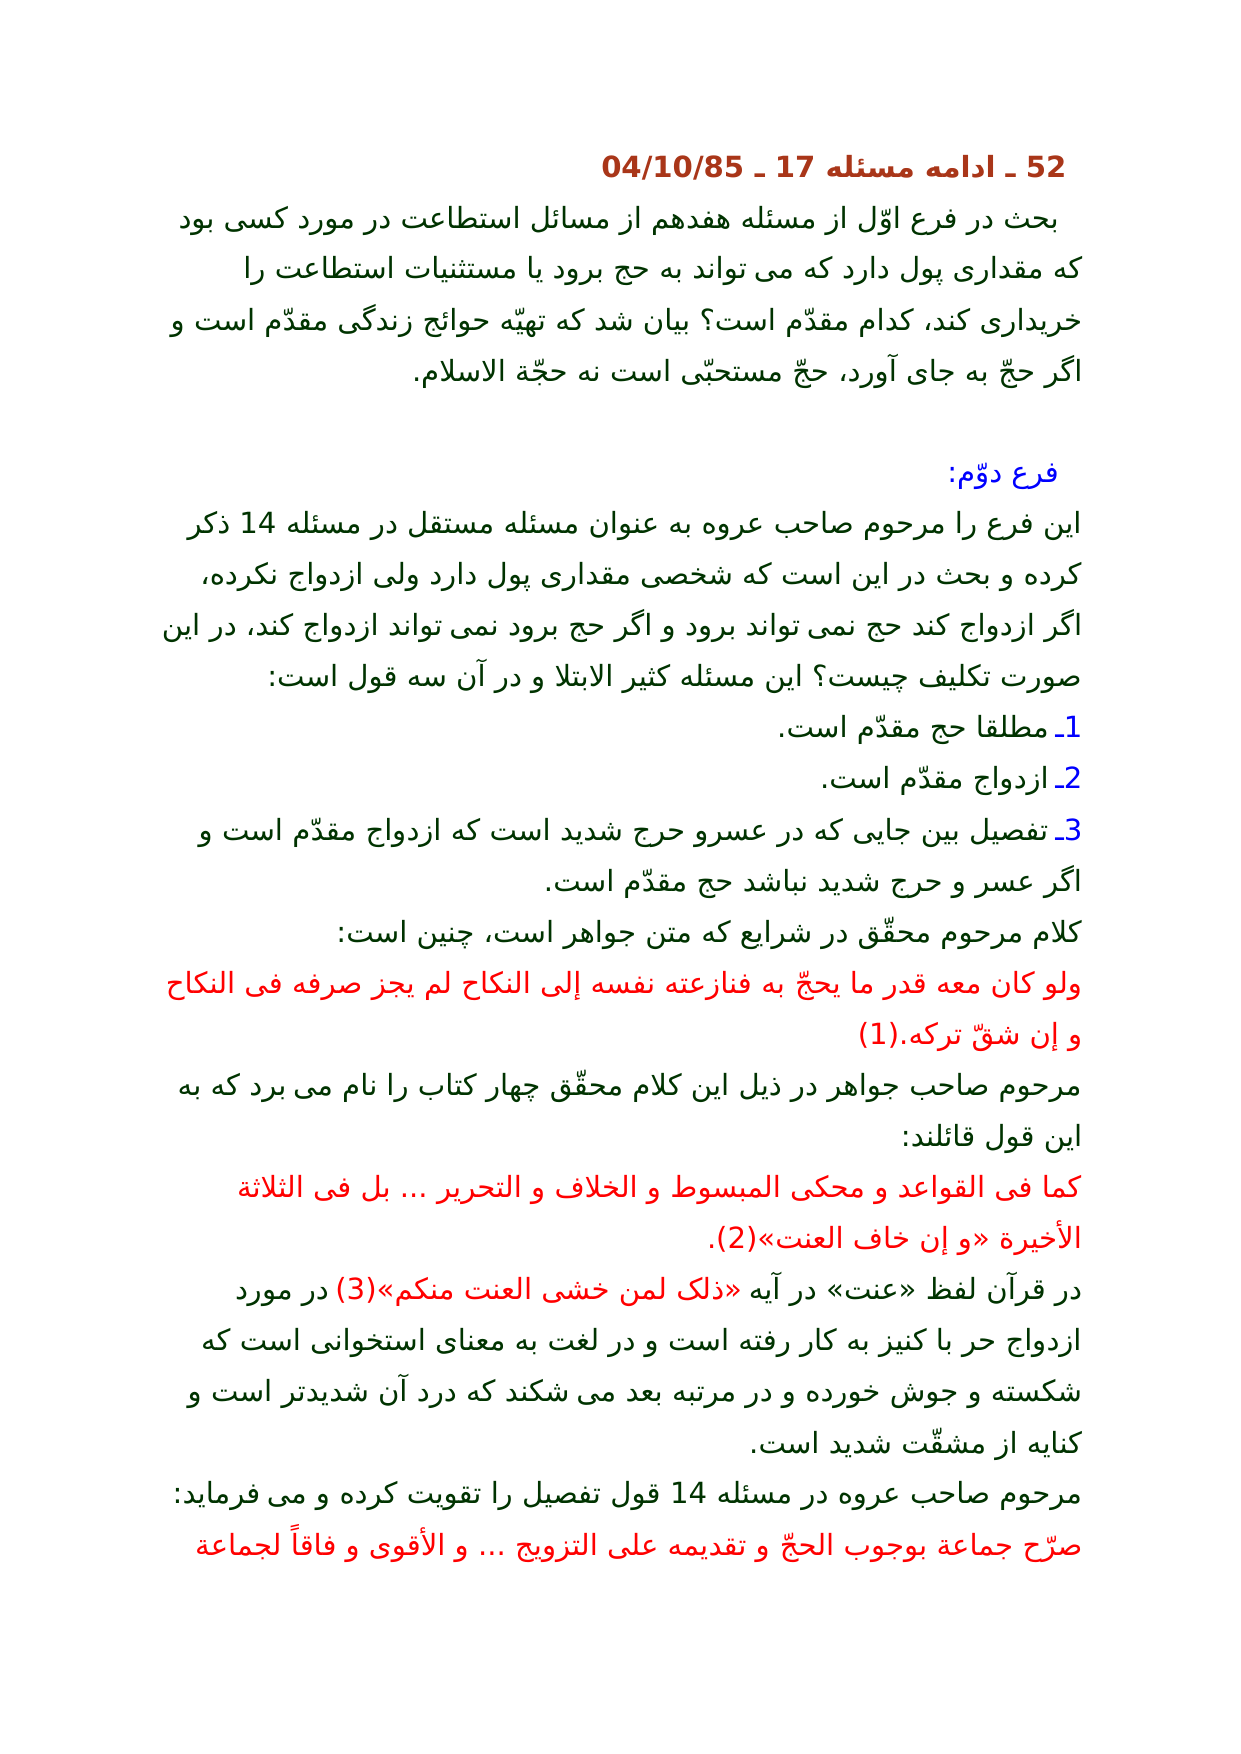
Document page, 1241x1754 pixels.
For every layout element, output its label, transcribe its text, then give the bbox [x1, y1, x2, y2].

subtitle 52 ـ ادامه مسئله 17 ـ 04/10/85 [150, 150, 1090, 184]
text بحث در فرع اوّل از مسئله هفدهم از مسائل استطاعت در مورد کسى بود که مقدارى پول دارد که مى تواند به حج برود یا مستثنیات استطاعت را خریدارى کند، کدام مقدّم است؟ بیان شد که تهیّه حوائج زندگى مقدّم است و اگر حجّ به جاى آورد، حجّ مستحبّى است نه حجّة الاسلام. [158, 201, 1082, 438]
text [158, 455, 1082, 1562]
